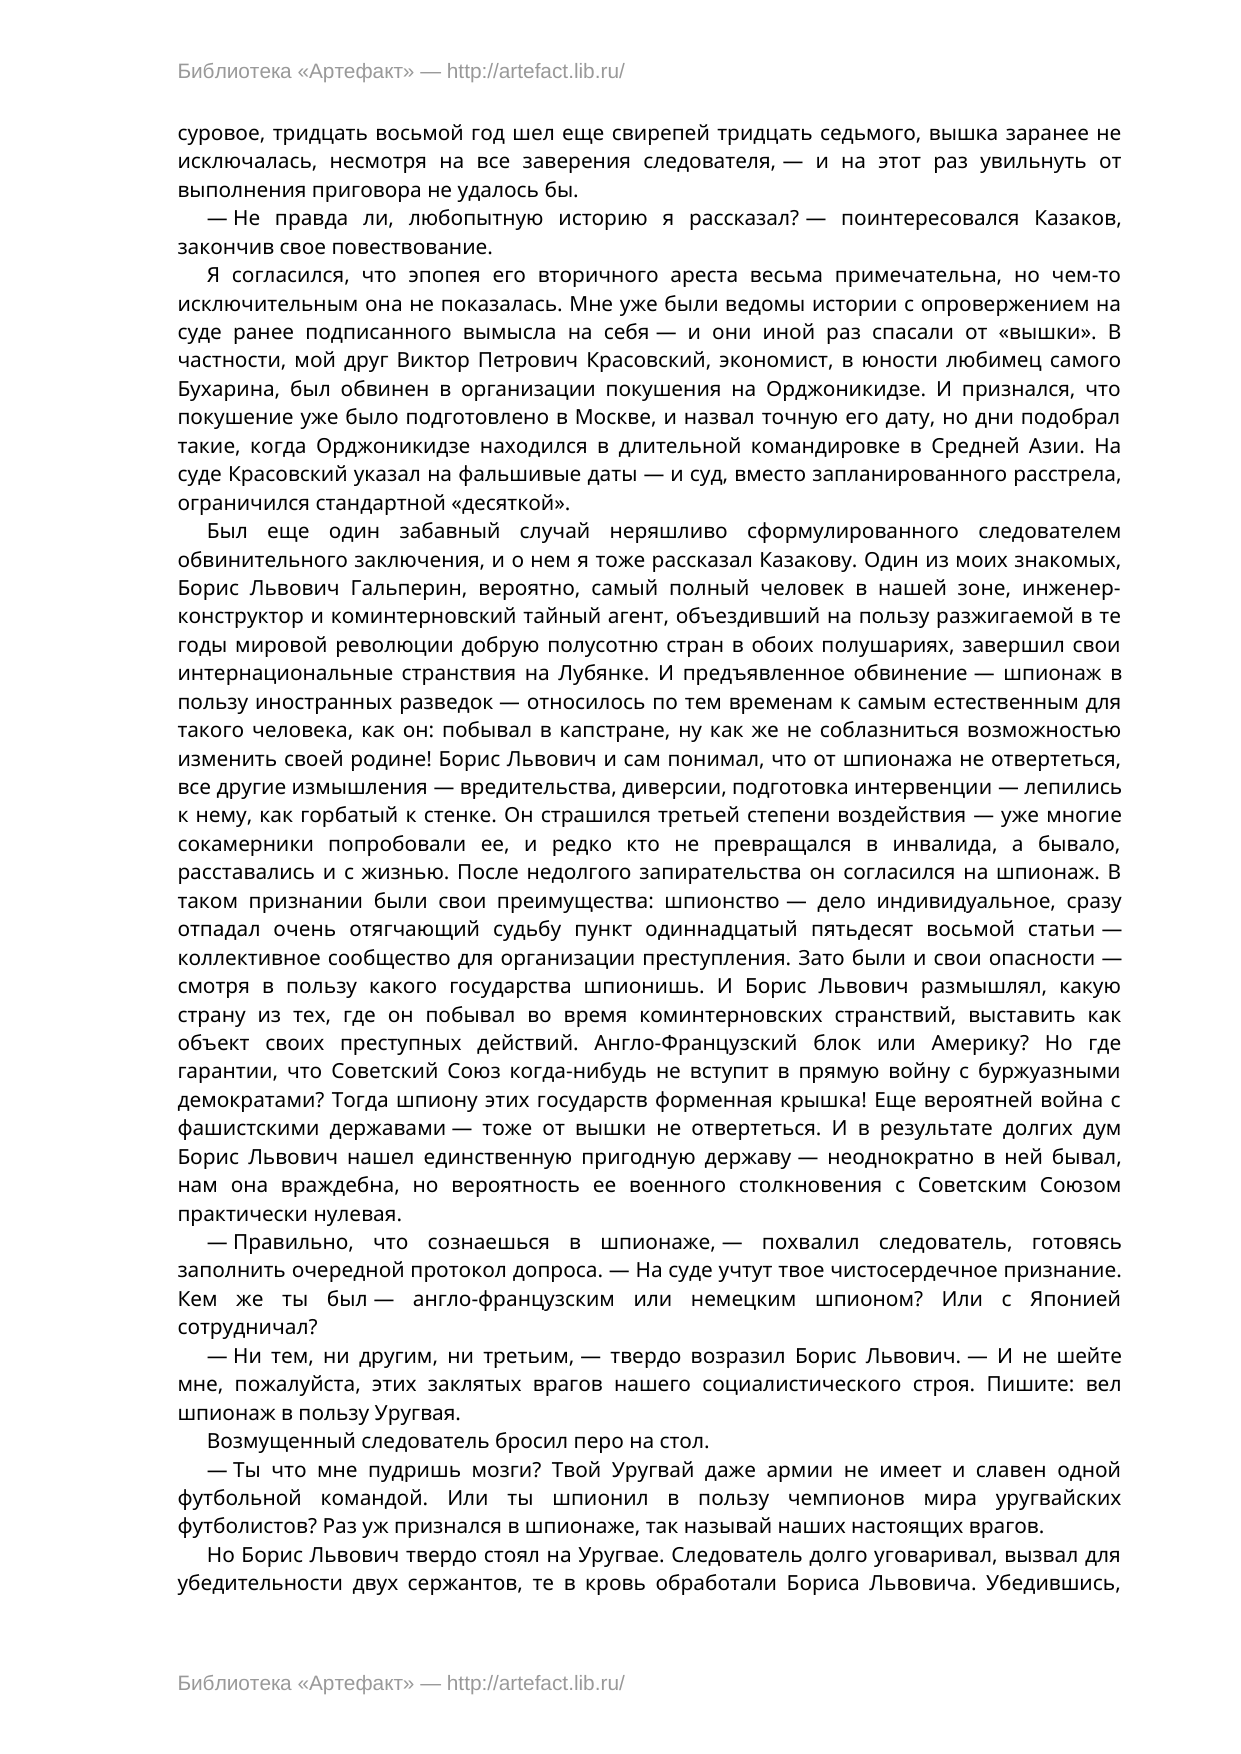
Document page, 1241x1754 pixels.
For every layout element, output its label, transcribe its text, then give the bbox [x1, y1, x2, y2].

text — Не правда ли, любопытную историю я рассказал? — поинтересовался Казаков, закончив свое повествование. [177, 203, 1122, 260]
text Был еще один забавный случай неряшливо сформулированного следователем обвинительного заключения, и о нем я тоже рассказал Казакову. Один из моих знакомых, Борис Львович Гальперин, вероятно, самый полный человек в нашей зоне, инженер-конструктор и коминтерновский тайный агент, объездивший на пользу разжигаемой в те годы мировой революции добрую полусотню стран в обоих полушариях, завершил свои интернациональные странствия на Лубянке. И предъявленное обвинение — шпионаж в пользу иностранных разведок — относилось по тем временам к самым естественным для такого человека, как он: побывал в капстране, ну как же не соблазниться возможностью изменить своей родине! Борис Львович и сам понимал, что от шпионажа не отвертеться, все другие измышления — вредительства, диверсии, подготовка интервенции — лепились к нему, как горбатый к стенке. Он страшился третьей степени воздействия — уже многие сокамерники попробовали ее, и редко кто не превращался в инвалида, а бывало, расставались и с жизнью. После недолгого запирательства он согласился на шпионаж. В таком признании были свои преимущества: шпионство — дело индивидуальное, сразу отпадал очень отягчающий судьбу пункт одиннадцатый пятьдесят восьмой статьи — коллективное сообщество для организации преступления. Зато были и свои опасности — смотря в пользу какого государства шпионишь. И Борис Львович размышлял, какую страну из тех, где он побывал во время коминтерновских странствий, выставить как объект своих преступных действий. Англо-Французский блок или Америку? Но где гарантии, что Советский Союз когда-нибудь не вступит в прямую войну с буржуазными демократами? Тогда шпиону этих государств форменная крышка! Еще вероятней война с фашистскими державами — тоже от вышки не отвертеться. И в результате долгих дум Борис Львович нашел единственную пригодную державу — неоднократно в ней бывал, нам она враждебна, но вероятность ее военного столкновения с Советским Союзом практически нулевая. [177, 516, 1122, 1227]
text Возмущенный следователь бросил перо на стол. [177, 1426, 1122, 1455]
text — Ты что мне пудришь мозги? Твой Уругвай даже армии не имеет и славен одной футбольной командой. Или ты шпионил в пользу чемпионов мира уругвайских футболистов? Раз уж признался в шпионаже, так называй наших настоящих врагов. [177, 1455, 1122, 1540]
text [177, 1540, 1122, 1597]
text — Ни тем, ни другим, ни третьим, — твердо возразил Борис Львович. — И не шейте мне, пожалуйста, этих заклятых врагов нашего социалистического строя. Пишите: вел шпионаж в пользу Уругвая. [177, 1341, 1122, 1426]
text Я согласился, что эпопея его вторичного ареста весьма примечательна, но чем-то исключительным она не показалась. Мне уже были ведомы истории с опровержением на суде ранее подписанного вымысла на себя — и они иной раз спасали от «вышки». В частности, мой друг Виктор Петрович Красовский, экономист, в юности любимец самого Бухарина, был обвинен в организации покушения на Орджоникидзе. И признался, что покушение уже было подготовлено в Москве, и назвал точную его дату, но дни подобрал такие, когда Орджоникидзе находился в длительной командировке в Средней Азии. На суде Красовский указал на фальшивые даты — и суд, вместо запланированного расстрела, ограничился стандартной «десяткой». [177, 260, 1122, 516]
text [177, 118, 1122, 203]
text — Правильно, что сознаешься в шпионаже, — похвалил следователь, готовясь заполнить очередной протокол допроса. — На суде учтут твое чистосердечное признание. Кем же ты был — англо-французским или немецким шпионом? Или с Японией сотрудничал? [177, 1227, 1122, 1341]
